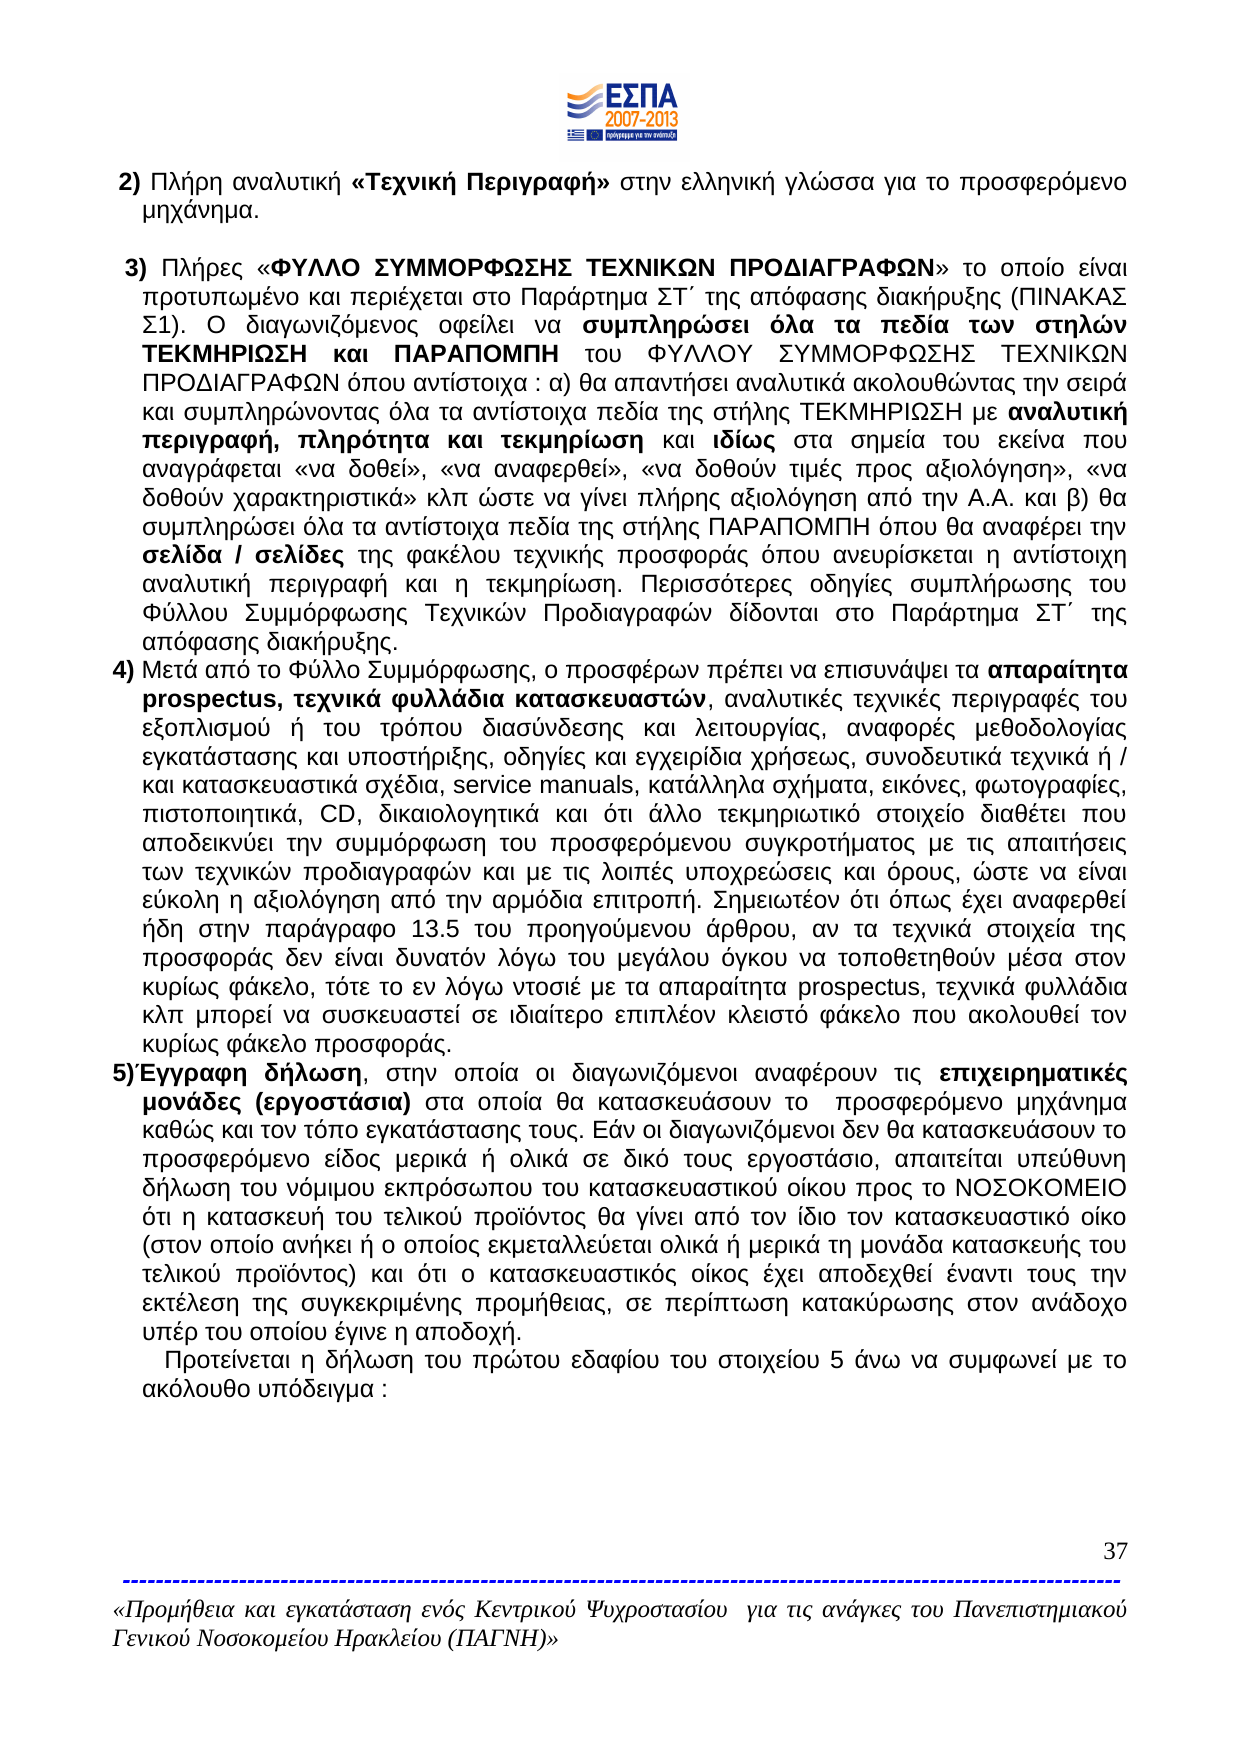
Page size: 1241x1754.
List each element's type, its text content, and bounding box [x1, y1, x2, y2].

text Προτείνεται η δήλωση του πρώτου εδαφίου του στοιχείου 5 άνω να συμφωνεί με το ακόλουθο υπόδειγμα : [112, 1345, 1128, 1403]
picture [558, 73, 690, 162]
text 5)Έγγραφη δήλωση, στην οποία οι διαγωνιζόμενοι αναφέρουν τις επιχειρηματικές μονάδες (εργοστάσια) στα οποία θα κατασκευάσουν το προσφερόμενο μηχάνημα καθώς και τον τόπο εγκατάστασης τους. Εάν οι διαγωνιζόμενοι δεν θα κατασκευάσουν το προσφερόμενο είδος μερικά ή ολικά σε δικό τους εργοστάσιο, απαιτείται υπεύθυνη δήλωση του νόμιμου εκπρόσωπου του κατασκευαστικού οίκου προς το ΝΟΣΟΚΟΜΕΙΟ ότι η κατασκευή του τελικού προϊόντος θα γίνει από τον ίδιο τον κατασκευαστικό οίκο (στον οποίο ανήκει ή ο οποίος εκμεταλλεύεται ολικά ή μερικά τη μονάδα κατασκευής του τελικού προϊόντος) και ότι ο κατασκευαστικός οίκος έχει αποδεχθεί έναντι τους την εκτέλεση της συγκεκριμένης προμήθειας, σε περίπτωση κατακύρωσης στον ανάδοχο υπέρ του οποίου έγινε η αποδοχή. [112, 1058, 1128, 1345]
text 3) Πλήρες «ΦΥΛΛΟ ΣΥΜΜΟΡΦΩΣΗΣ ΤΕΧΝΙΚΩΝ ΠΡΟΔΙΑΓΡΑΦΩΝ» το οποίο είναι προτυπωμένο και περιέχεται στο Παράρτημα ΣΤ΄ της απόφασης διακήρυξης (ΠΙΝΑΚΑΣ Σ1). Ο διαγωνιζόμενος οφείλει να συμπληρώσει όλα τα πεδία των στηλών ΤΕΚΜΗΡΙΩΣΗ και ΠΑΡΑΠΟΜΠΗ του ΦΥΛΛΟΥ ΣΥΜΜΟΡΦΩΣΗΣ ΤΕΧΝΙΚΩΝ ΠΡΟΔΙΑΓΡΑΦΩΝ όπου αντίστοιχα : α) θα απαντήσει αναλυτικά ακολουθώντας την σειρά και συμπληρώνοντας όλα τα αντίστοιχα πεδία της στήλης ΤΕΚΜΗΡΙΩΣΗ με αναλυτική περιγραφή, πληρότητα και τεκμηρίωση και ιδίως στα σημεία του εκείνα που αναγράφεται «να δοθεί», «να αναφερθεί», «να δοθούν τιμές προς αξιολόγηση», «να δοθούν χαρακτηριστικά» κλπ ώστε να γίνει πλήρης αξιολόγηση από την Α.Α. και β) θα συμπληρώσει όλα τα αντίστοιχα πεδία της στήλης ΠΑΡΑΠΟΜΠΗ όπου θα αναφέρει την σελίδα / σελίδες της φακέλου τεχνικής προσφοράς όπου ανευρίσκεται η αντίστοιχη αναλυτική περιγραφή και η τεκμηρίωση. Περισσότερες οδηγίες συμπλήρωσης του Φύλλου Συμμόρφωσης Τεχνικών Προδιαγραφών δίδονται στο Παράρτημα ΣΤ΄ της απόφασης διακήρυξης. [97, 253, 1128, 655]
text 2) Πλήρη αναλυτική «Τεχνική Περιγραφή» στην ελληνική γλώσσα για το προσφερόμενο μηχάνημα. [100, 167, 1128, 224]
text 4) Μετά από το Φύλλο Συμμόρφωσης, ο προσφέρων πρέπει να επισυνάψει τα απαραίτητα prospectus, τεχνικά φυλλάδια κατασκευαστών, αναλυτικές τεχνικές περιγραφές του εξοπλισμού ή του τρόπου διασύνδεσης και λειτουργίας, αναφορές μεθοδολογίας εγκατάστασης και υποστήριξης, οδηγίες και εγχειρίδια χρήσεως, συνοδευτικά τεχνικά ή / και κατασκευαστικά σχέδια, service manuals, κατάλληλα σχήματα, εικόνες, φωτογραφίες, πιστοποιητικά, CD, δικαιολογητικά και ότι άλλο τεκμηριωτικό στοιχείο διαθέτει που αποδεικνύει την συμμόρφωση του προσφερόμενου συγκροτήματος με τις απαιτήσεις των τεχνικών προδιαγραφών και με τις λοιπές υποχρεώσεις και όρους, ώστε να είναι εύκολη η αξιολόγηση από την αρμόδια επιτροπή. Σημειωτέον ότι όπως έχει αναφερθεί ήδη στην παράγραφο 13.5 του προηγούμενου άρθρου, αν τα τεχνικά στοιχεία της προσφοράς δεν είναι δυνατόν λόγω του μεγάλου όγκου να τοποθετηθούν μέσα στον κυρίως φάκελο, τότε το εν λόγω ντοσιέ με τα απαραίτητα prospectus, τεχνικά φυλλάδια κλπ μπορεί να συσκευαστεί σε ιδιαίτερο επιπλέον κλειστό φάκελο που ακολουθεί τον κυρίως φάκελο προσφοράς. [112, 655, 1128, 1058]
